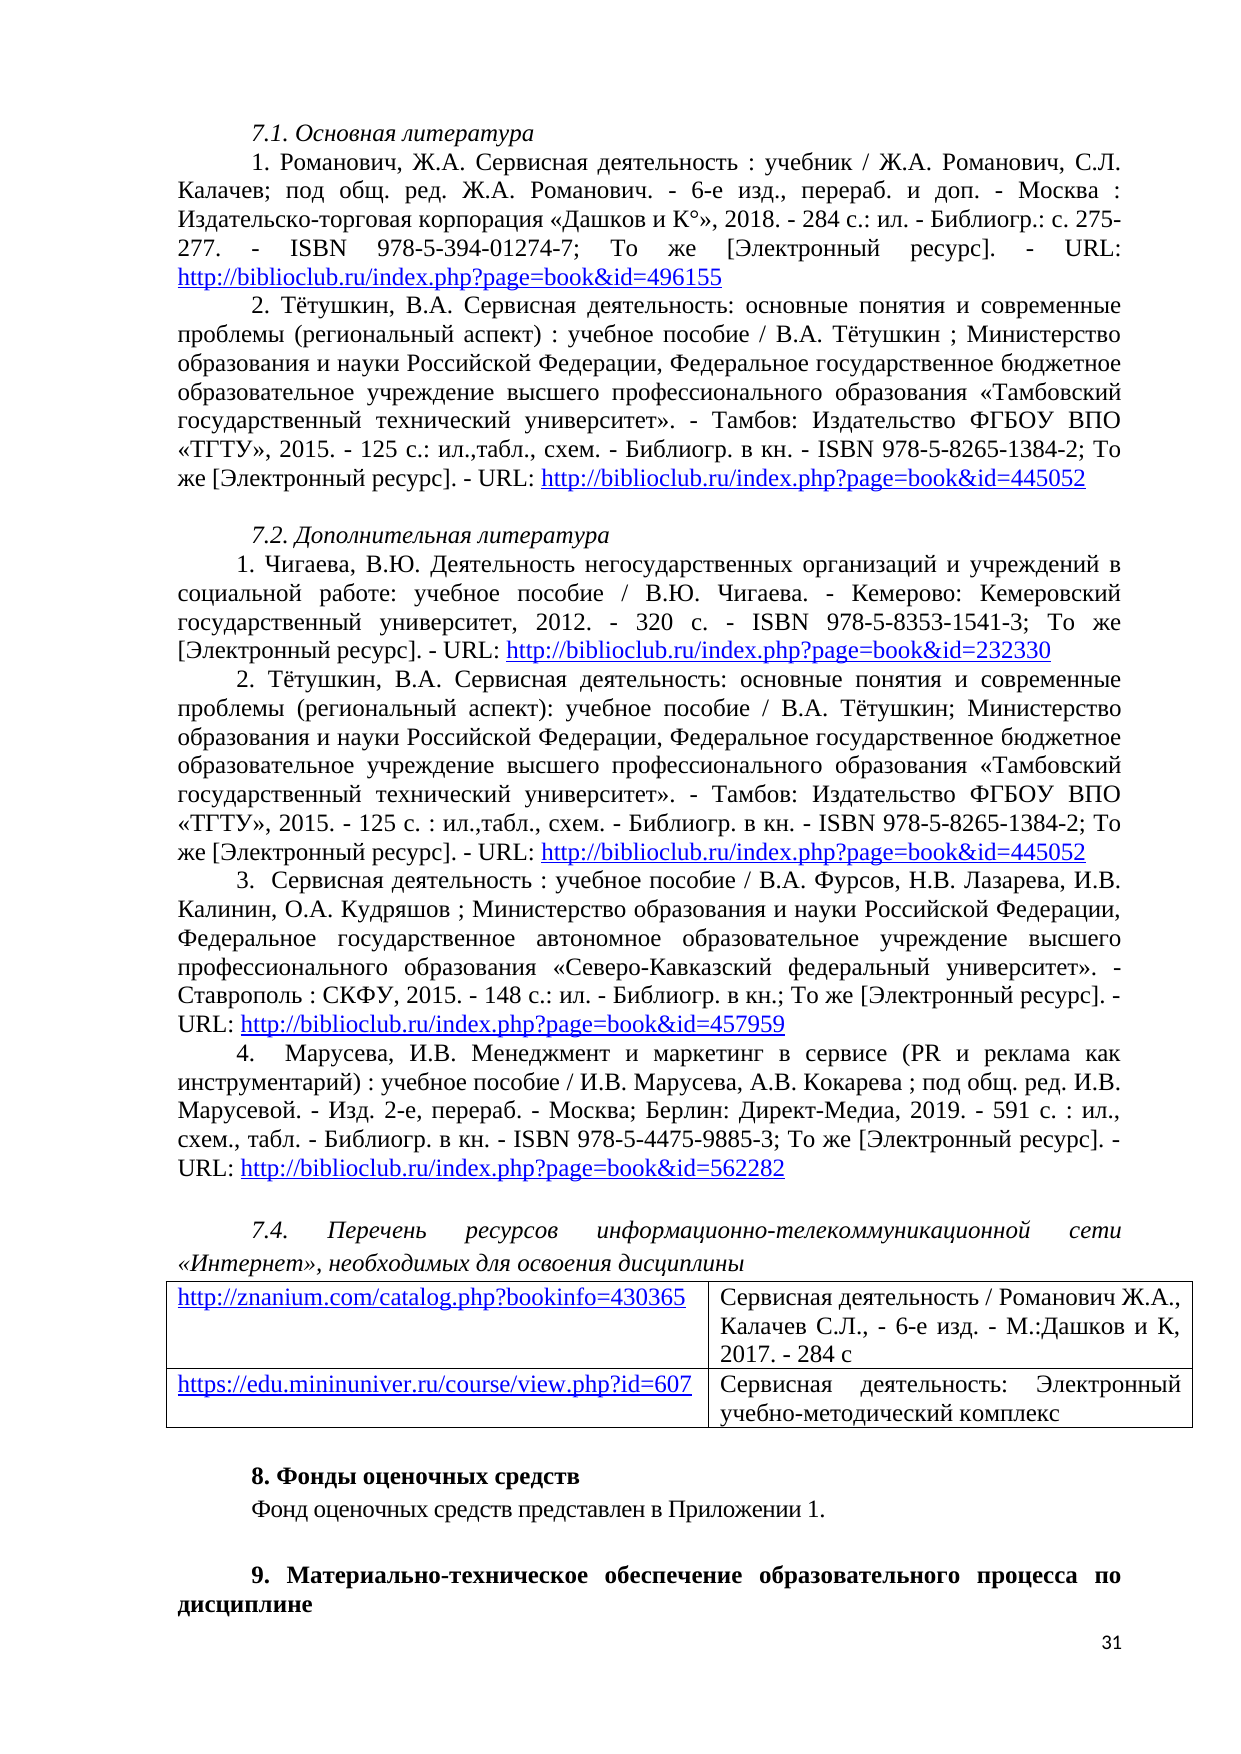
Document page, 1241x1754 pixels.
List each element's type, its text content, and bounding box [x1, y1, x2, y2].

text 7.1. Основная литература [177, 118, 1122, 147]
text 2. Тётушкин, В.А. Сервисная деятельность: основные понятия и современные проблемы (региональный аспект) : учебное пособие / В.А. Тётушкин ; Министерство образования и науки Российской Федерации, Федеральное государственное бюджетное образовательное учреждение высшего профессионального образования «Тамбовский государственный технический университет». - Тамбов: Издательство ФГБОУ ВПО «ТГТУ», 2015. - 125 с.: ил.,табл., схем. - Библиогр. в кн. - ISBN 978-5-8265-1384-2; То же [Электронный ресурс]. - URL: http://biblioclub.ru/index.php?page=book&id=445052 [177, 291, 1122, 492]
text 9. Материально-техническое обеспечение образовательного процесса по дисциплине [177, 1560, 1122, 1617]
text 7.4. Перечень ресурсов информационно-телекоммуникационной сети «Интернет», необходимых для освоения дисциплины [177, 1215, 1122, 1277]
text 2. Тётушкин, В.А. Сервисная деятельность: основные понятия и современные проблемы (региональный аспект): учебное пособие / В.А. Тётушкин; Министерство образования и науки Российской Федерации, Федеральное государственное бюджетное образовательное учреждение высшего профессионального образования «Тамбовский государственный технический университет». - Тамбов: Издательство ФГБОУ ВПО «ТГТУ», 2015. - 125 с. : ил.,табл., схем. - Библиогр. в кн. - ISBN 978-5-8265-1384-2; То же [Электронный ресурс]. - URL: http://biblioclub.ru/index.php?page=book&id=445052 [177, 664, 1122, 866]
text 7.2. Дополнительная литература [177, 521, 1122, 549]
text 1. Чигаева, В.Ю. Деятельность негосударственных организаций и учреждений в социальной работе: учебное пособие / В.Ю. Чигаева. - Кемерово: Кемеровский государственный университет, 2012. - 320 с. - ISBN 978-5-8353-1541-3; То же [Электронный ресурс]. - URL: http://biblioclub.ru/index.php?page=book&id=232330 [177, 549, 1122, 664]
text Фонд оценочных средств представлен в Приложении 1. [177, 1494, 1122, 1523]
table_header http://znanium.com/catalog.php?bookinfo=430365 [167, 1282, 708, 1368]
text 4. Марусева, И.В. Менеджмент и маркетинг в сервисе (PR и реклама как инструментарий) : учебное пособие / И.В. Марусева, А.В. Кокарева ; под общ. ред. И.В. Марусевой. - Изд. 2-е, перераб. - Москва; Берлин: Директ-Медиа, 2019. - 591 с. : ил., схем., табл. - Библиогр. в кн. - ISBN 978-5-4475-9885-3; То же [Электронный ресурс]. - URL: http://biblioclub.ru/index.php?page=book&id=562282 [177, 1038, 1122, 1182]
text 1. Романович, Ж.А. Сервисная деятельность : учебник / Ж.А. Романович, С.Л. Калачев; под общ. ред. Ж.А. Романович. - 6-е изд., перераб. и доп. - Москва : Издательско-торговая корпорация «Дашков и К°», 2018. - 284 с.: ил. - Библиогр.: с. 275-277. - ISBN 978-5-394-01274-7; То же [Электронный ресурс]. - URL: http://biblioclub.ru/index.php?page=book&id=496155 [177, 147, 1122, 291]
text 3. Сервисная деятельность : учебное пособие / В.А. Фурсов, Н.В. Лазарева, И.В. Калинин, О.А. Кудряшов ; Министерство образования и науки Российской Федерации, Федеральное государственное автономное образовательное учреждение высшего профессионального образования «Северо-Кавказский федеральный университет». - Ставрополь : СКФУ, 2015. - 148 с.: ил. - Библиогр. в кн.; То же [Электронный ресурс]. - URL: http://biblioclub.ru/index.php?page=book&id=457959 [177, 866, 1122, 1038]
table_header Сервисная деятельность / Романович Ж.А., Калачев С.Л., - 6-е изд. - М.:Дашков и К, 2017. - 284 с [709, 1282, 1192, 1368]
text 8. Фонды оценочных средств [177, 1461, 1122, 1489]
table_cell https://edu.mininuniver.ru/course/view.php?id=607 [167, 1369, 708, 1427]
table_cell Сервисная деятельность: Электронный учебно-методический комплекс [709, 1369, 1192, 1427]
